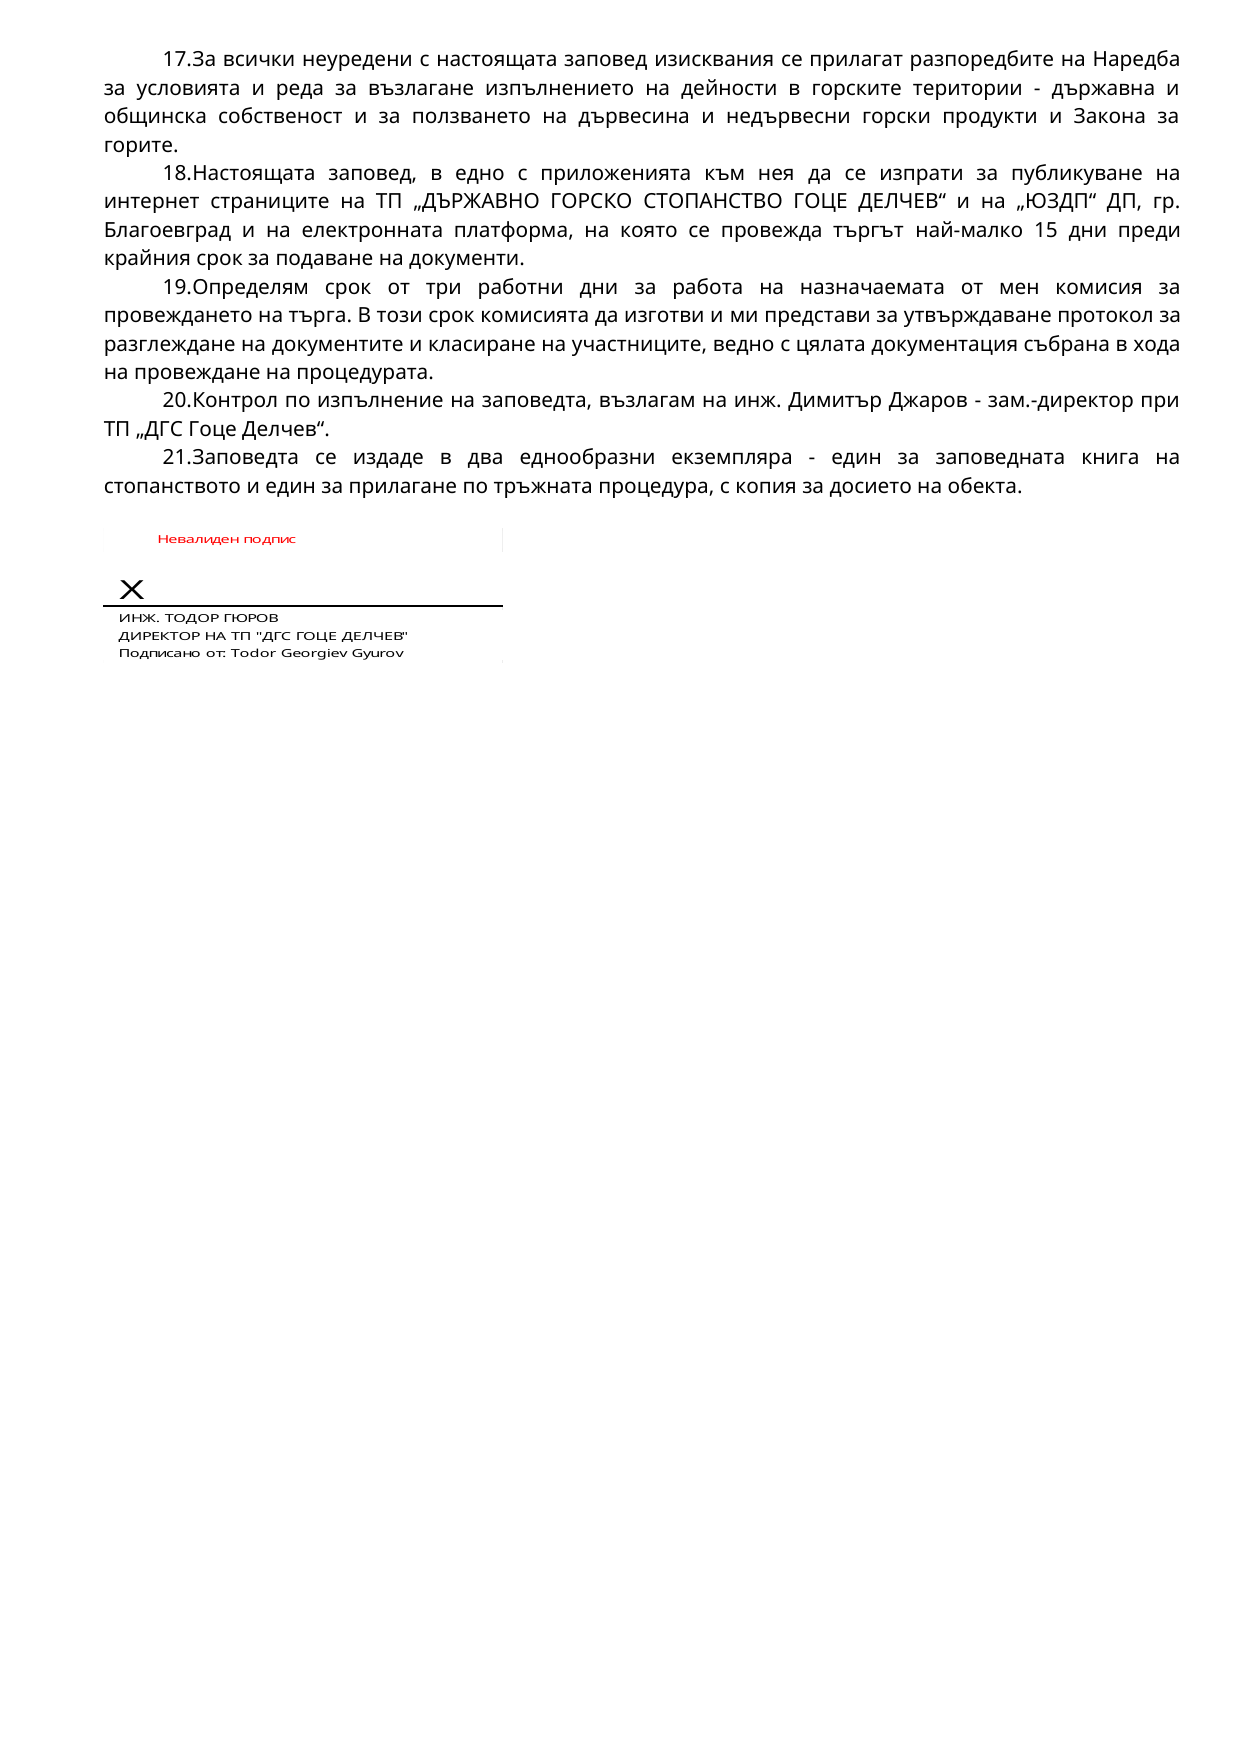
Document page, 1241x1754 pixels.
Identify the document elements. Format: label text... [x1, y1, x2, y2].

list За всички неуредени с настоящата заповед изисквания се прилагат разпоредбите на Наредба за условията и реда за възлагане изпълнението на дейности в горските територии - държавна и общинска собственост и за ползването на дървесина и недървесни горски продукти и Закона за горите. [103, 44, 1181, 158]
list Контрол по изпълнение на заповедта, възлагам на инж. Димитър Джаров - зам.-директор при ТП „ДГС Гоце Делчев“. [103, 386, 1181, 442]
list Настоящата заповед, в едно с приложенията към нея да се изпрати за публикуване на интернет страниците на ТП „ДЪРЖАВНО ГОРСКО СТОПАНСТВО ГОЦЕ ДЕЛЧЕВ“ и на „ЮЗДП“ ДП, гр. Благоевград и на електронната платформа, на която се провежда търгът най-малко 15 дни преди крайния срок за подаване на документи. [103, 158, 1181, 272]
list Определям срок от три работни дни за работа на назначаемата от мен комисия за провеждането на търга. В този срок комисията да изготви и ми представи за утвърждаване протокол за разглеждане на документите и класиране на участниците, ведно с цялата документация събрана в хода на провеждане на процедурата. [103, 272, 1181, 386]
list Заповедта се издаде в два еднообразни екземпляра - един за заповедната книга на стопанството и един за прилагане по тръжната процедура, с копия за досието на обекта. [103, 442, 1181, 499]
